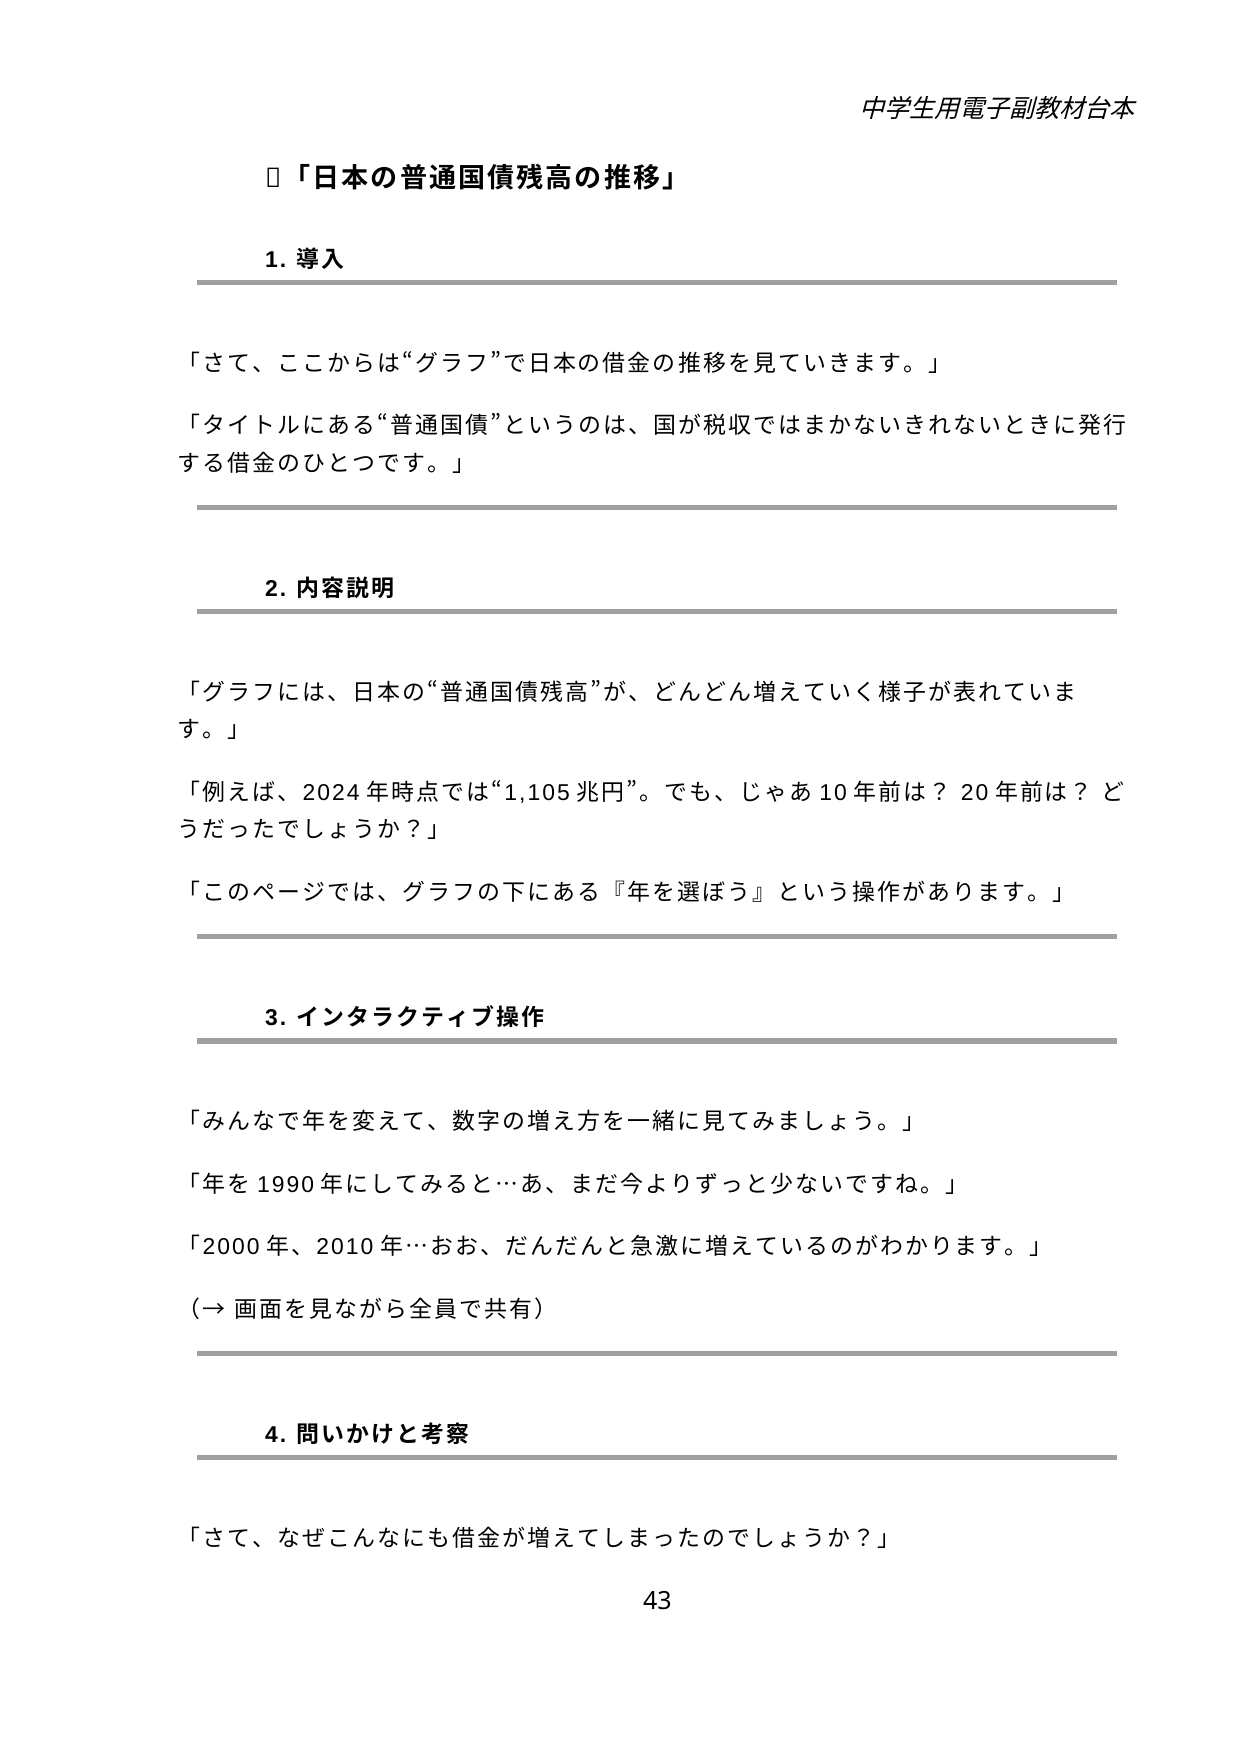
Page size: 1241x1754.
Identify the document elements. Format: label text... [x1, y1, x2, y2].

text 「グラフには、日本の“普通国債残高”が、どんどん増えていく様子が表れています。」 [177, 672, 1137, 747]
subtitle 2. 内容説明 [265, 567, 1137, 605]
text 「さて、なぜこんなにも借金が増えてしまったのでしょうか？」 [177, 1517, 1137, 1555]
subtitle 📘「日本の普通国債残高の推移」 [265, 138, 1137, 213]
text 「タイトルにある“普通国債”というのは、国が税収ではまかないきれないときに発行する借金のひとつです。」 [177, 405, 1137, 480]
text 「年を1990年にしてみると…あ、まだ今よりずっと少ないですね。」 [177, 1163, 1137, 1201]
subtitle 4. 問いかけと考察 [265, 1413, 1137, 1451]
subtitle 1. 導入 [265, 238, 1137, 276]
text 「2000年、2010年…おお、だんだんと急激に増えているのがわかります。」 [177, 1226, 1137, 1263]
text 「例えば、2024年時点では“1,105兆円”。でも、じゃあ10年前は？ 20年前は？ どうだったでしょうか？」 [177, 772, 1137, 847]
text 「このページでは、グラフの下にある『年を選ぼう』という操作があります。」 [177, 872, 1137, 909]
text 「みんなで年を変えて、数字の増え方を一緒に見てみましょう。」 [177, 1101, 1137, 1138]
subtitle 3. インタラクティブ操作 [265, 997, 1137, 1034]
text 「さて、ここからは“グラフ”で日本の借金の推移を見ていきます。」 [177, 342, 1137, 380]
text （→ 画面を見ながら全員で共有） [177, 1288, 1137, 1326]
